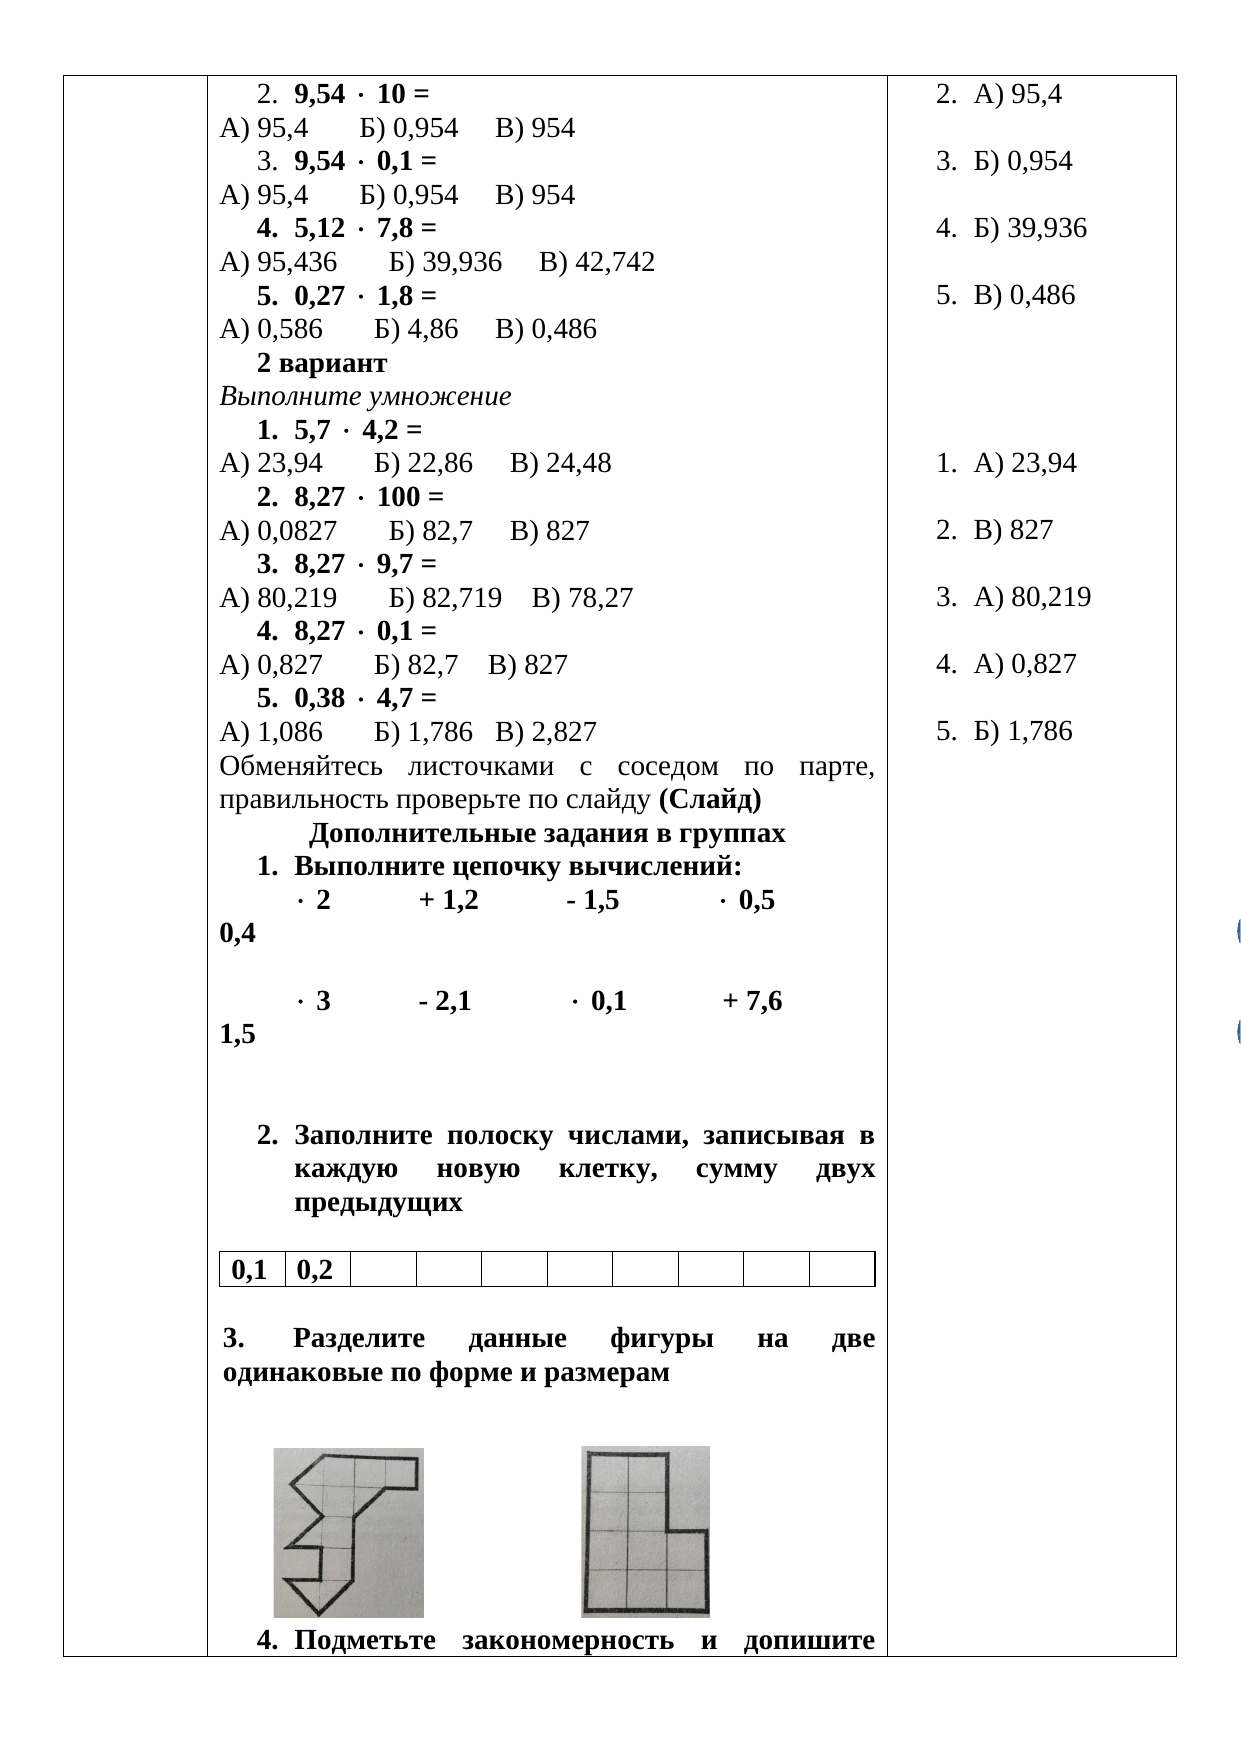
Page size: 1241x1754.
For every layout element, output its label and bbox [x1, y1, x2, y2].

table_cell [888, 76, 1176, 1656]
table_cell [64, 76, 207, 1656]
picture [581, 1446, 710, 1618]
table_cell [208, 76, 887, 1656]
picture [273, 1448, 424, 1618]
